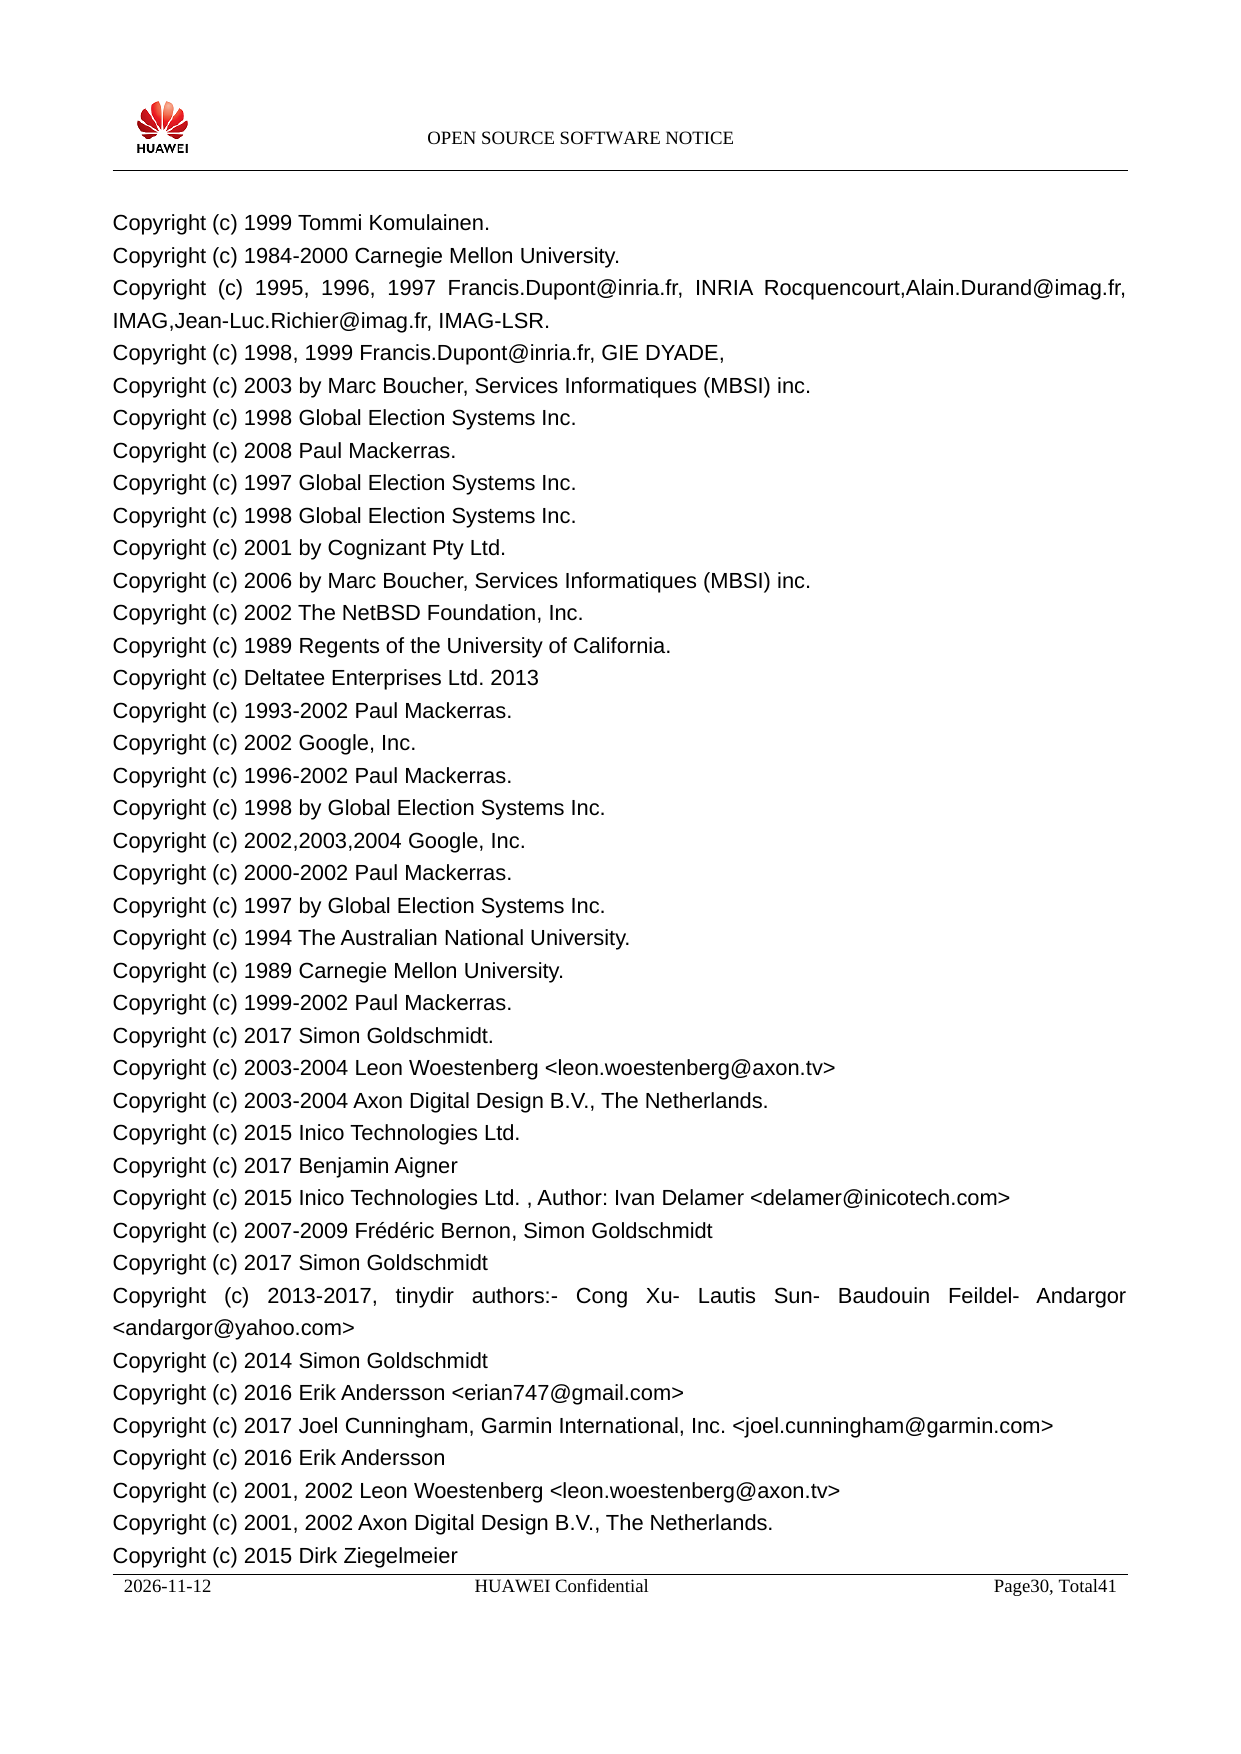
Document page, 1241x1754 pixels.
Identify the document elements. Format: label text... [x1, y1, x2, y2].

picture [125, 88, 200, 164]
